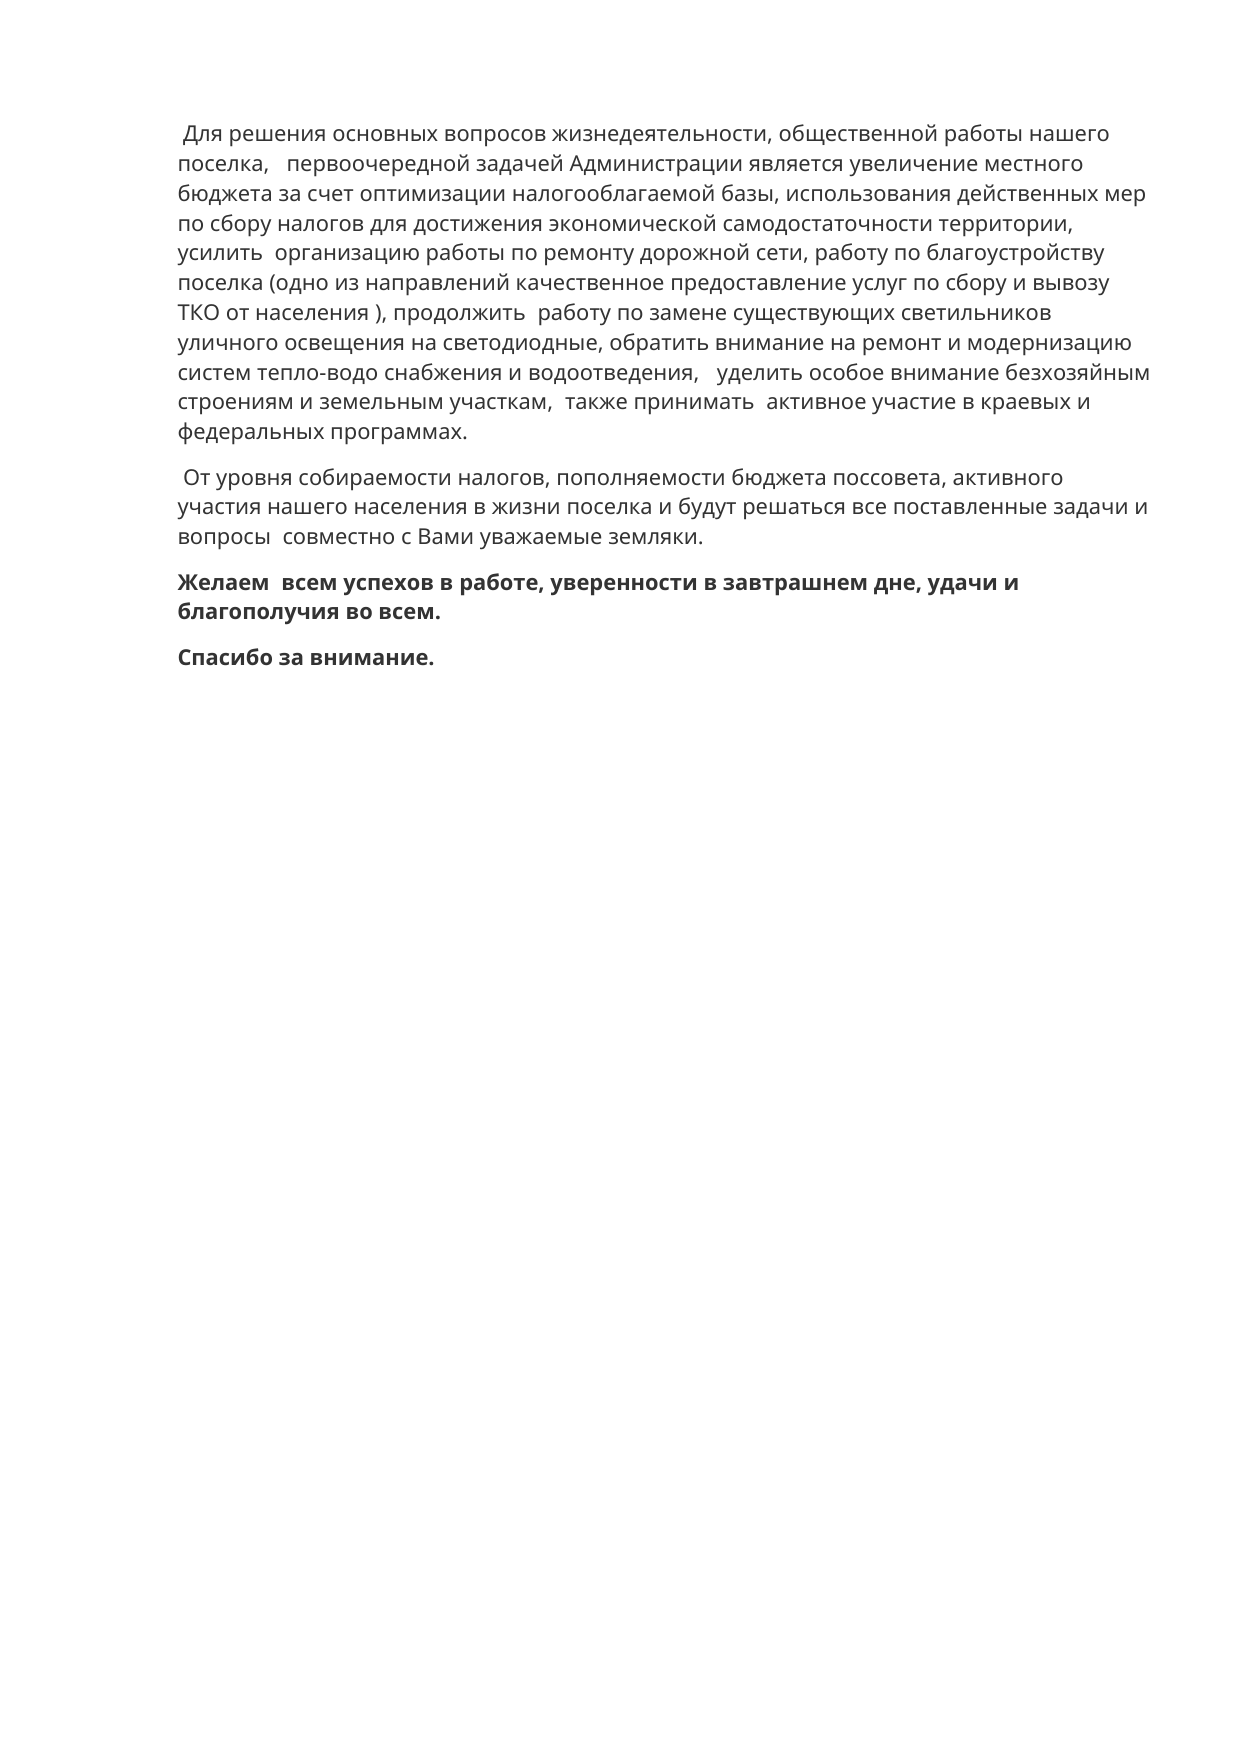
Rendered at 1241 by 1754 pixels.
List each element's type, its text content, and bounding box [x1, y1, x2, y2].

text Желаем всем успехов в работе, уверенности в завтрашнем дне, удачи и благополучия во всем. [177, 566, 1152, 626]
text Спасибо за внимание. [177, 642, 1152, 671]
text Для решения основных вопросов жизнедеятельности, общественной работы нашего поселка, первоочередной задачей Администрации является увеличение местного бюджета за счет оптимизации налогооблагаемой базы, использования действенных мер по сбору налогов для достижения экономической самодостаточности территории, усилить организацию работы по ремонту дорожной сети, работу по благоустройству поселка (одно из направлений качественное предоставление услуг по сбору и вывозу ТКО от населения ), продолжить работу по замене существующих светильников уличного освещения на светодиодные, обратить внимание на ремонт и модернизацию систем тепло-водо снабжения и водоотведения, уделить особое внимание безхозяйным строениям и земельным участкам, также принимать активное участие в краевых и федеральных программах. [177, 118, 1152, 446]
text От уровня собираемости налогов, пополняемости бюджета поссовета, активного участия нашего населения в жизни поселка и будут решаться все поставленные задачи и вопросы совместно с Вами уважаемые земляки. [177, 461, 1152, 551]
